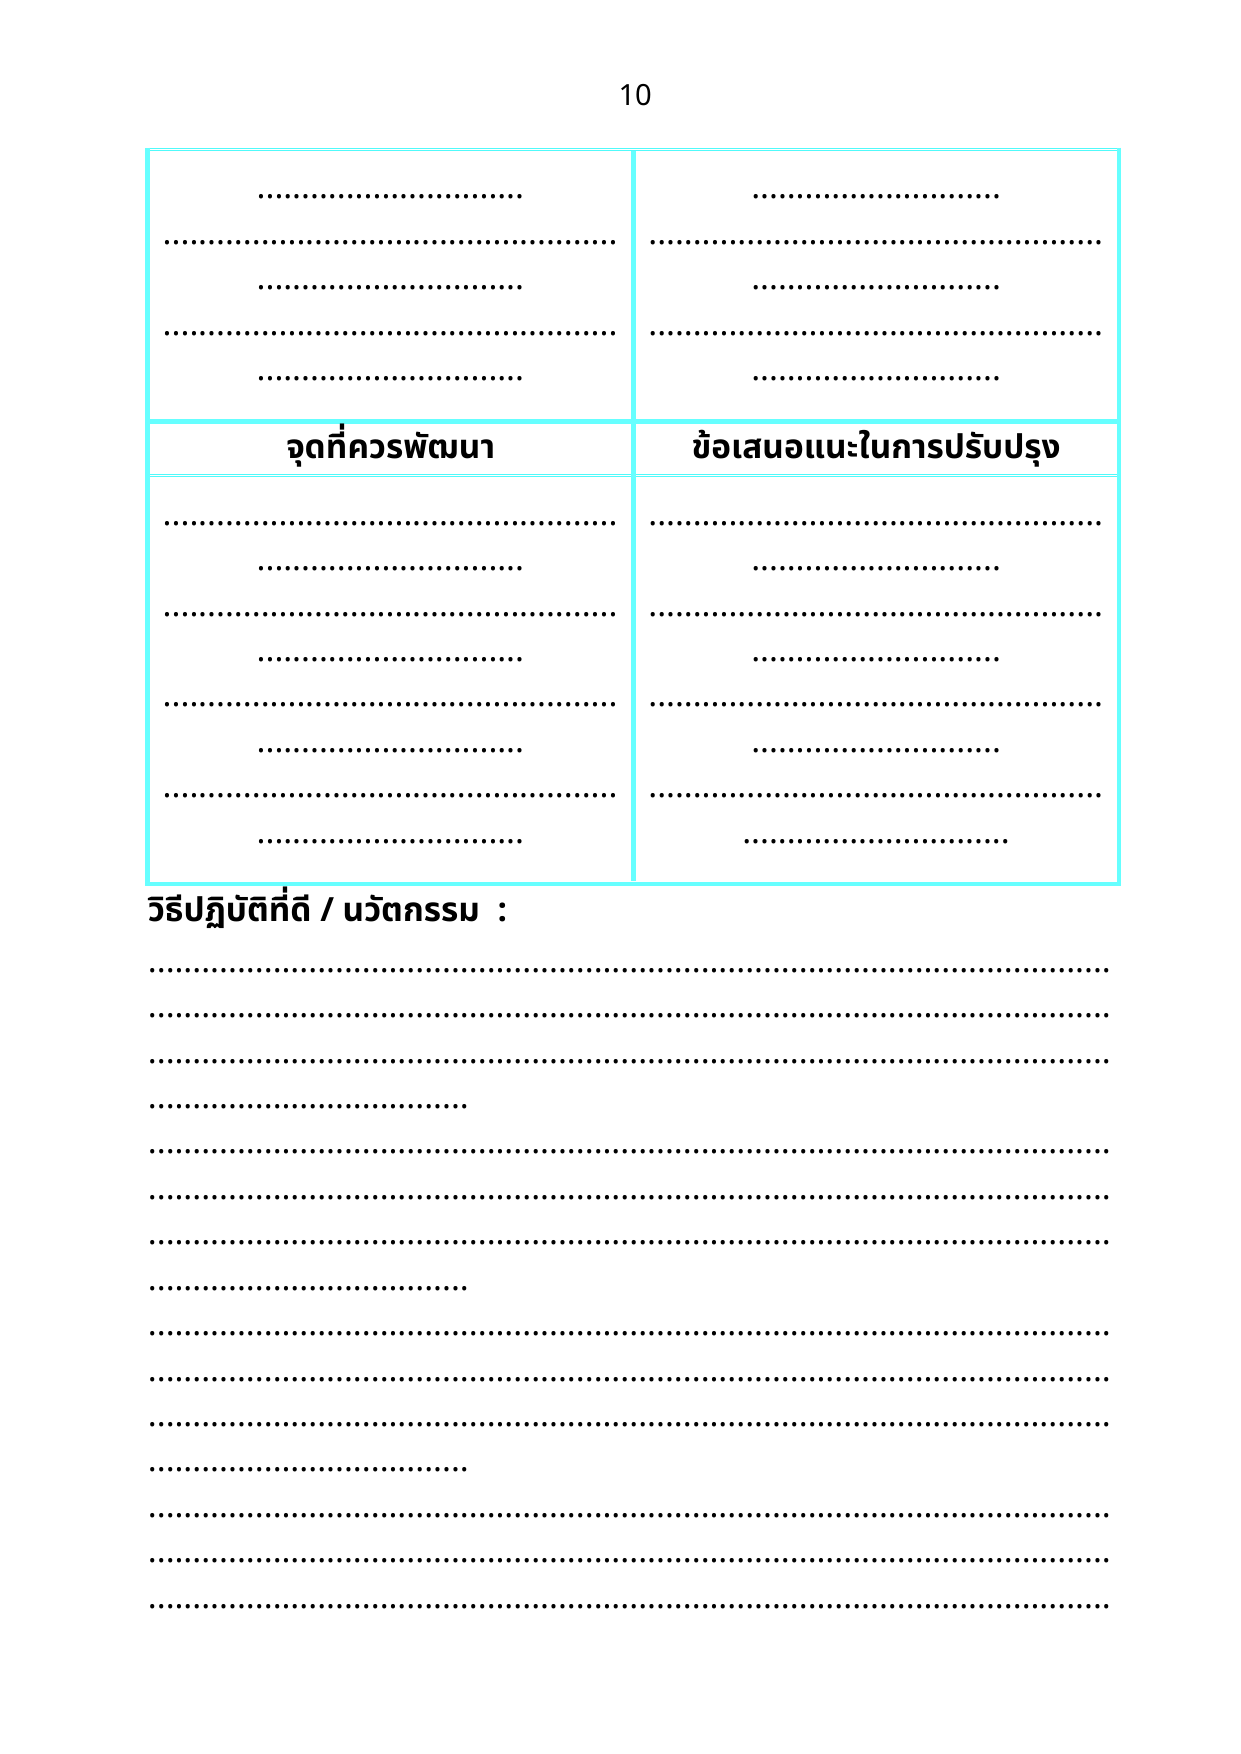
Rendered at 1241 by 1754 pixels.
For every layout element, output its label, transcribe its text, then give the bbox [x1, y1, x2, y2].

table_cell ข้อเสนอแนะในการปรับปรุง [636, 424, 1117, 474]
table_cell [636, 151, 1117, 419]
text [148, 1482, 1122, 1618]
text วิธีปฏิบัติที่ดี / นวัตกรรม : [148, 886, 1122, 937]
table_cell จุดที่ควรพัฒนา [150, 424, 631, 474]
table_cell ............................................................................... ............................................................................... ............................................................................... ................................................................................. [636, 477, 1117, 881]
table_cell ................................................................................. ................................................................................. ................................................................................. ................................................................................. [150, 477, 631, 881]
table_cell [150, 151, 631, 419]
